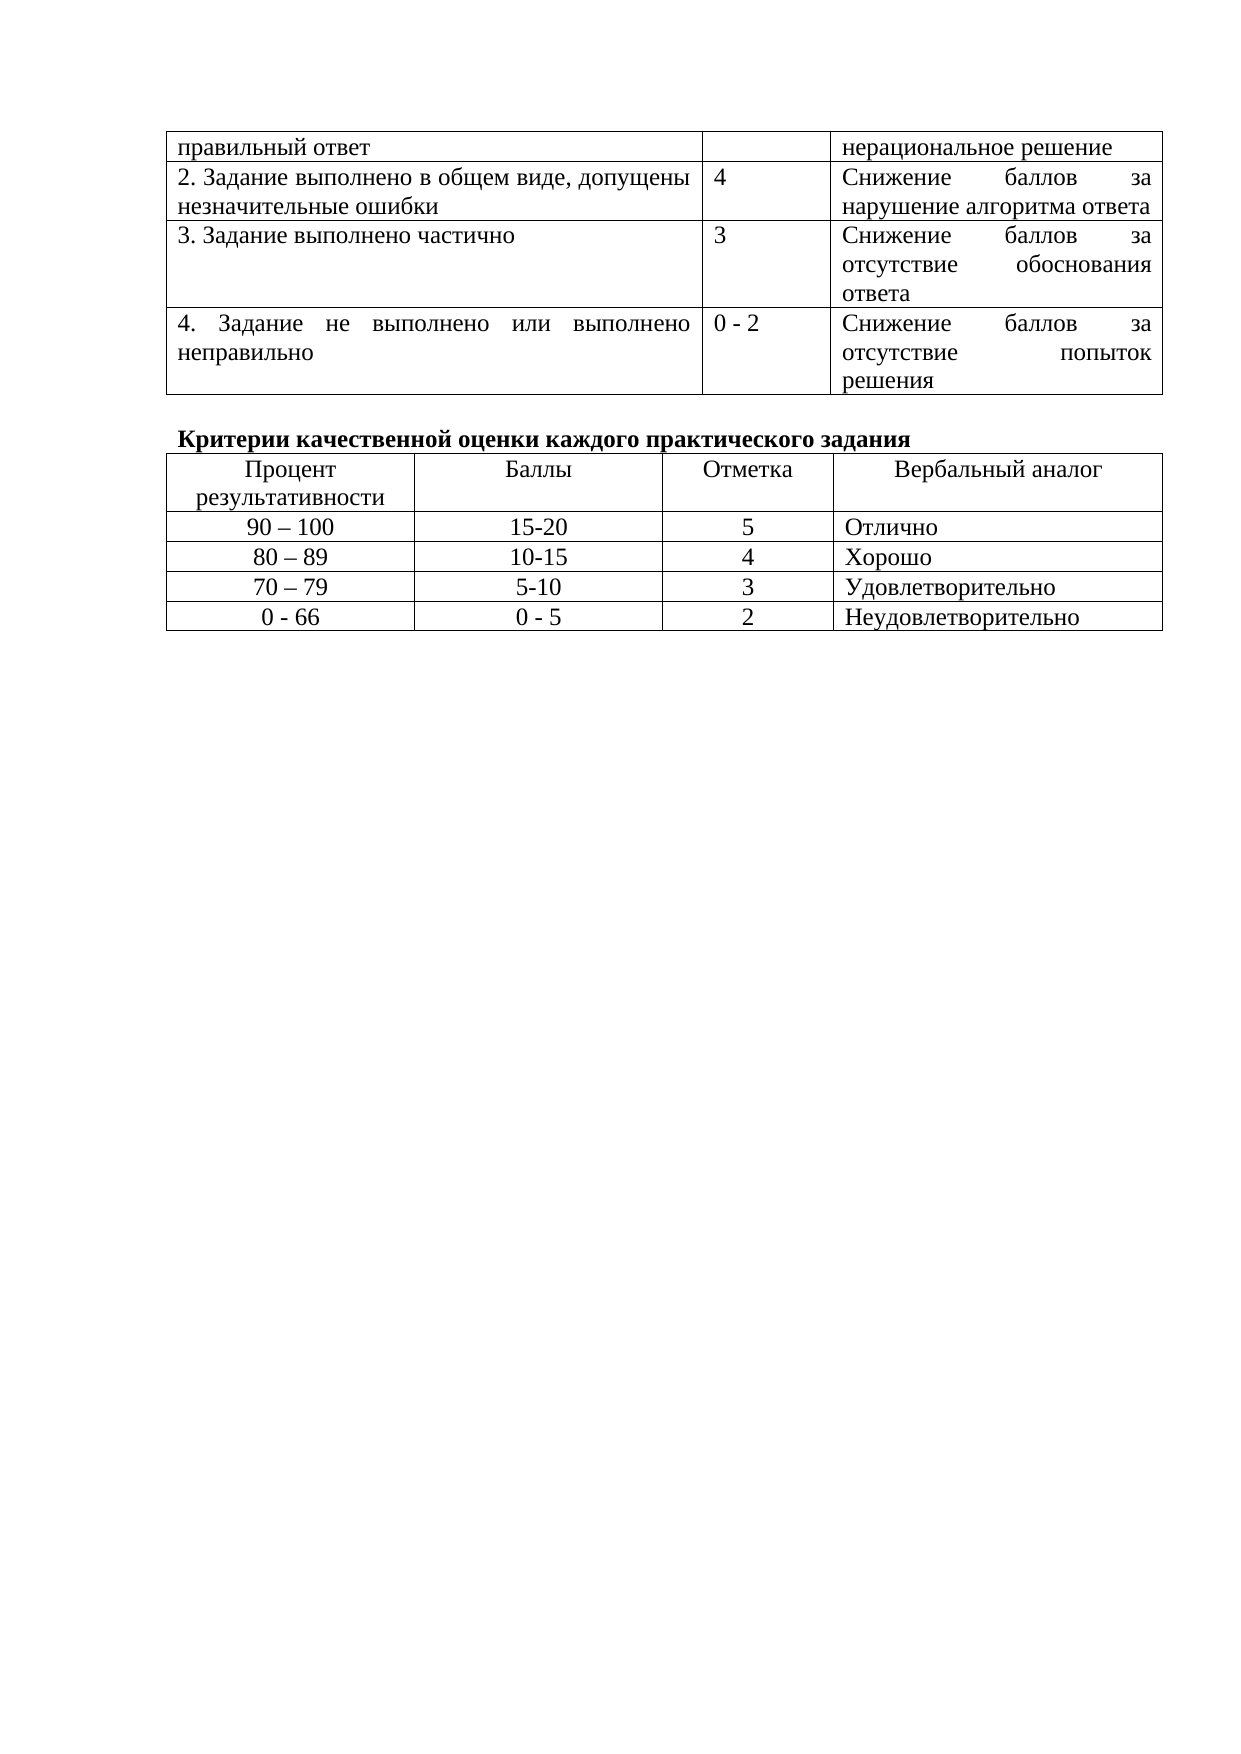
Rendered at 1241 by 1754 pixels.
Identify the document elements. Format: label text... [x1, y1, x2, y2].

text Критерии качественной оценки каждого практического задания [177, 424, 1152, 453]
table_cell 3 [663, 572, 833, 601]
table_cell 0 - 2 [703, 308, 830, 394]
table_cell Неудовлетворительно [834, 602, 1162, 630]
table_cell 4. Задание не выполнено или выполнено неправильно [167, 308, 702, 394]
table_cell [831, 132, 1162, 161]
table_cell 4 [703, 162, 830, 219]
table_cell Хорошо [834, 542, 1162, 571]
table_cell 3. Задание выполнено частично [167, 221, 702, 307]
table_cell 70 – 79 [167, 572, 414, 601]
table_cell 2 [663, 602, 833, 630]
table_cell 4 [663, 542, 833, 571]
table_cell Удовлетворительно [834, 572, 1162, 601]
table_header Баллы [415, 454, 662, 511]
table_cell 80 – 89 [167, 542, 414, 571]
table_cell 90 – 100 [167, 512, 414, 541]
table_cell 5 [703, 132, 830, 161]
table_cell 3 [703, 221, 830, 307]
table_cell 2. Задание выполнено в общем виде, допущены незначительные ошибки [167, 162, 702, 219]
table_header Вербальный аналог [834, 454, 1162, 511]
table_cell 0 - 5 [415, 602, 662, 630]
table_cell Снижение баллов за отсутствие попыток решения [831, 308, 1162, 394]
table_cell Отлично [834, 512, 1162, 541]
table_header Отметка [663, 454, 833, 511]
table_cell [167, 132, 702, 161]
table_cell 15-20 [415, 512, 662, 541]
table_cell Снижение баллов за отсутствие обоснования ответа [831, 221, 1162, 307]
table_header Процент результативности [167, 454, 414, 511]
table_cell 5-10 [415, 572, 662, 601]
table_cell 10-15 [415, 542, 662, 571]
table_cell 5 [663, 512, 833, 541]
table_cell Снижение баллов за нарушение алгоритма ответа [831, 162, 1162, 219]
table_cell 0 - 66 [167, 602, 414, 630]
